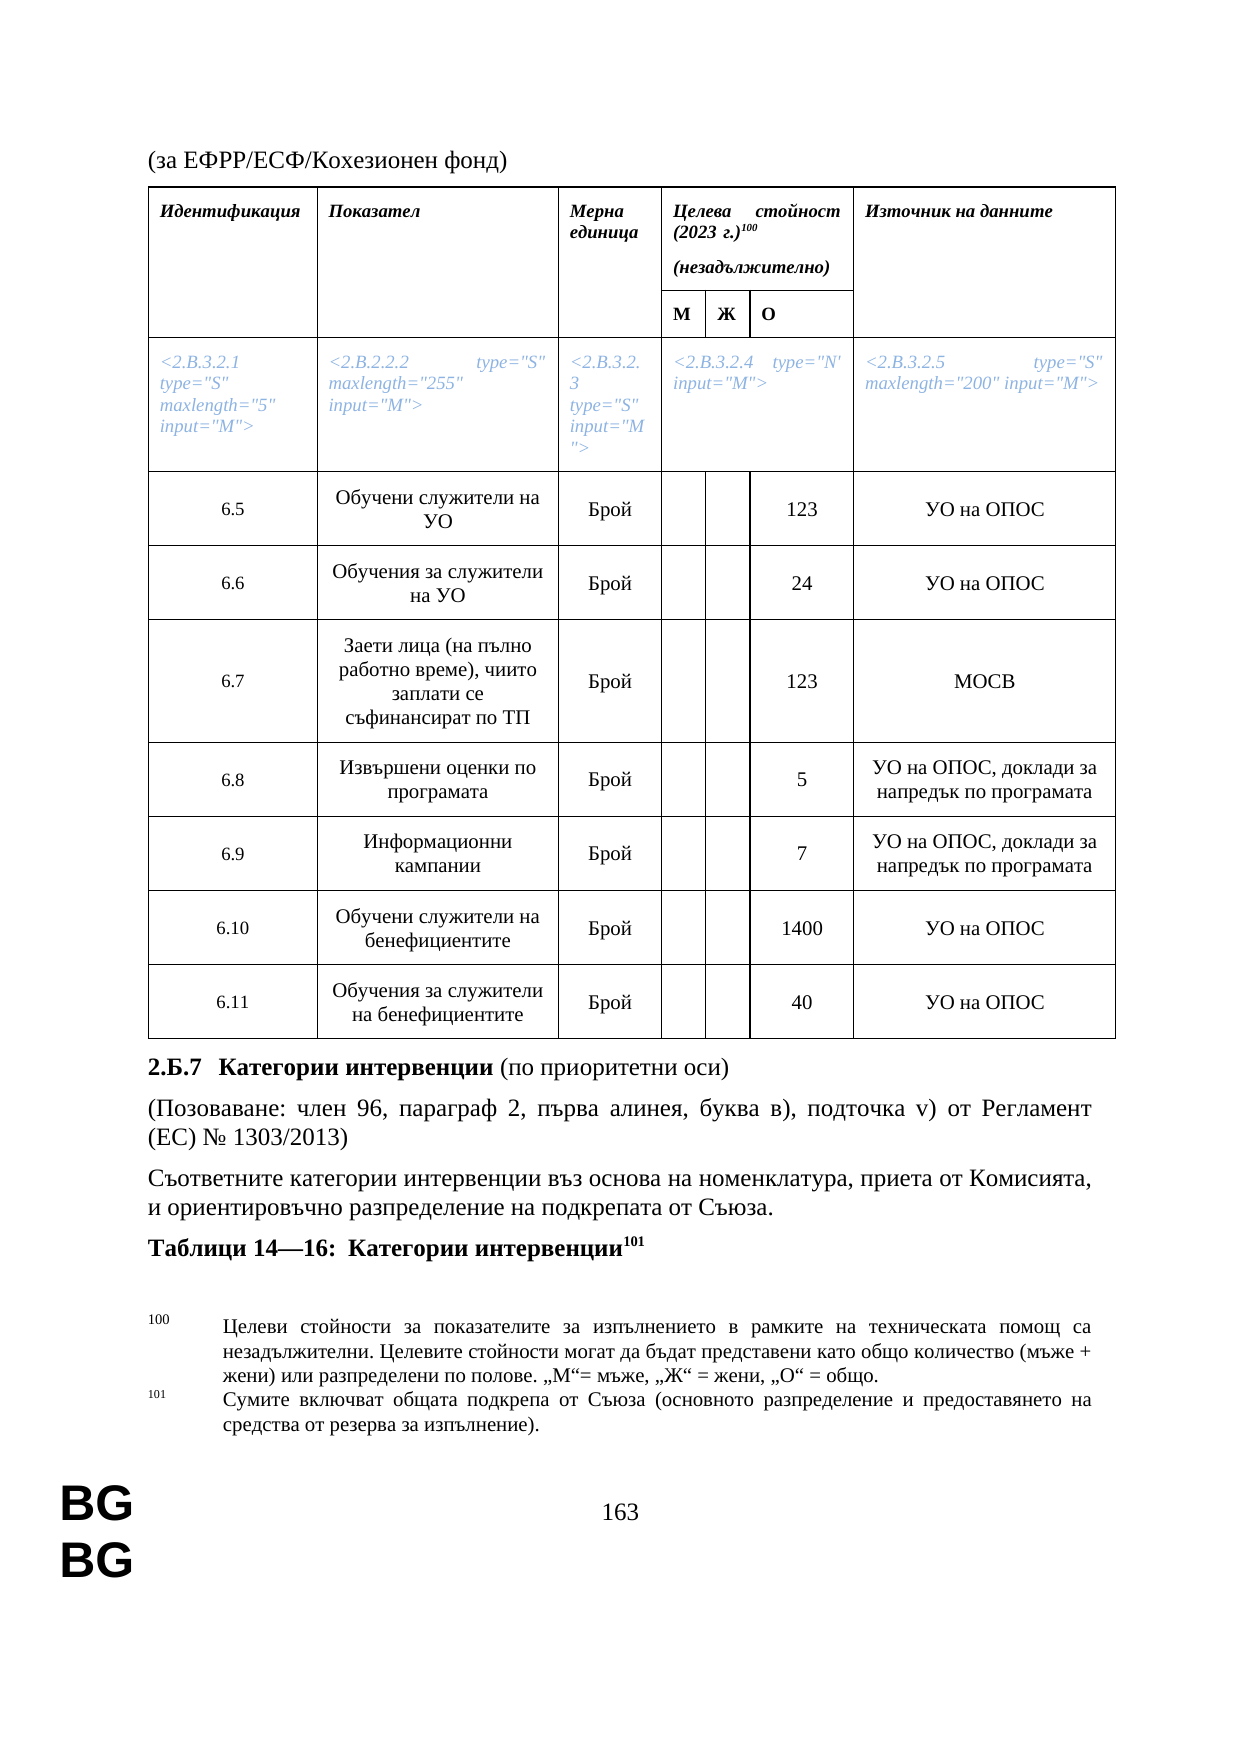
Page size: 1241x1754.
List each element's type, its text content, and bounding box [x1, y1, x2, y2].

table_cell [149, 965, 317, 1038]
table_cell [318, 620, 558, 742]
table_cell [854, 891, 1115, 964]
text (Позоваване: член 96, параграф 2, първа алинея, буква в), подточка v) от Регламент (EС) № 1303/2013) [148, 1093, 1092, 1151]
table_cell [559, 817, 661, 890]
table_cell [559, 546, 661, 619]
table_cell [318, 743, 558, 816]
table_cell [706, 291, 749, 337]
text Таблици 14—16: Категории интервенции [148, 1233, 1092, 1262]
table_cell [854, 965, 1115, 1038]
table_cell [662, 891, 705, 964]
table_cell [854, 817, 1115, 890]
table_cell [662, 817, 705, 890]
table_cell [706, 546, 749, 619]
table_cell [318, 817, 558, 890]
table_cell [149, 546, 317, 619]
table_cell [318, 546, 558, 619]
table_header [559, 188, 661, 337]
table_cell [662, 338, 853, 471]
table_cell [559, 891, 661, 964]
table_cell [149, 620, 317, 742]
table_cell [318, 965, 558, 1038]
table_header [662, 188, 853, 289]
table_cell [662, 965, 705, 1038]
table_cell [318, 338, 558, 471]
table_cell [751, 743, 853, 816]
text Съответните категории интервенции въз основа на номенклатура, приета от Комисията, и ориентировъчно разпределение на подкрепата от Съюза. [148, 1163, 1092, 1221]
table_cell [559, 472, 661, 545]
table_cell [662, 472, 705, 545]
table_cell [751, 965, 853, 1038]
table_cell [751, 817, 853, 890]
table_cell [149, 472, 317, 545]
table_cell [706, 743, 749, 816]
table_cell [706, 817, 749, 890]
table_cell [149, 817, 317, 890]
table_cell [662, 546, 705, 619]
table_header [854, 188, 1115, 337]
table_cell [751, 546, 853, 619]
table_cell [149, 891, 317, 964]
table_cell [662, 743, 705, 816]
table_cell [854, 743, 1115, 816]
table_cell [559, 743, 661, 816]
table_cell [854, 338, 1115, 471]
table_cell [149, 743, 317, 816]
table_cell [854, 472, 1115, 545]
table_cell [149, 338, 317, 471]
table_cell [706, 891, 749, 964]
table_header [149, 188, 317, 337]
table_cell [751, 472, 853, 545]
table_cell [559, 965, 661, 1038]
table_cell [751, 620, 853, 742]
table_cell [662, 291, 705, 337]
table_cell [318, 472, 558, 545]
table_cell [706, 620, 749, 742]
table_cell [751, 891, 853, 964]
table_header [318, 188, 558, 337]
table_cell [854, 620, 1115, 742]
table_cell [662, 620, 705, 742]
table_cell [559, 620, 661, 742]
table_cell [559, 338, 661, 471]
text (за ЕФРР/ЕСФ/Кохезионен фонд) [148, 145, 1092, 174]
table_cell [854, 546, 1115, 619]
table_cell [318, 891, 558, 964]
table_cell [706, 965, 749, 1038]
text 2.Б.7 Категории интервенции (по приоритетни оси) [148, 1052, 1092, 1081]
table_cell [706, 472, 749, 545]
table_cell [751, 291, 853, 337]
